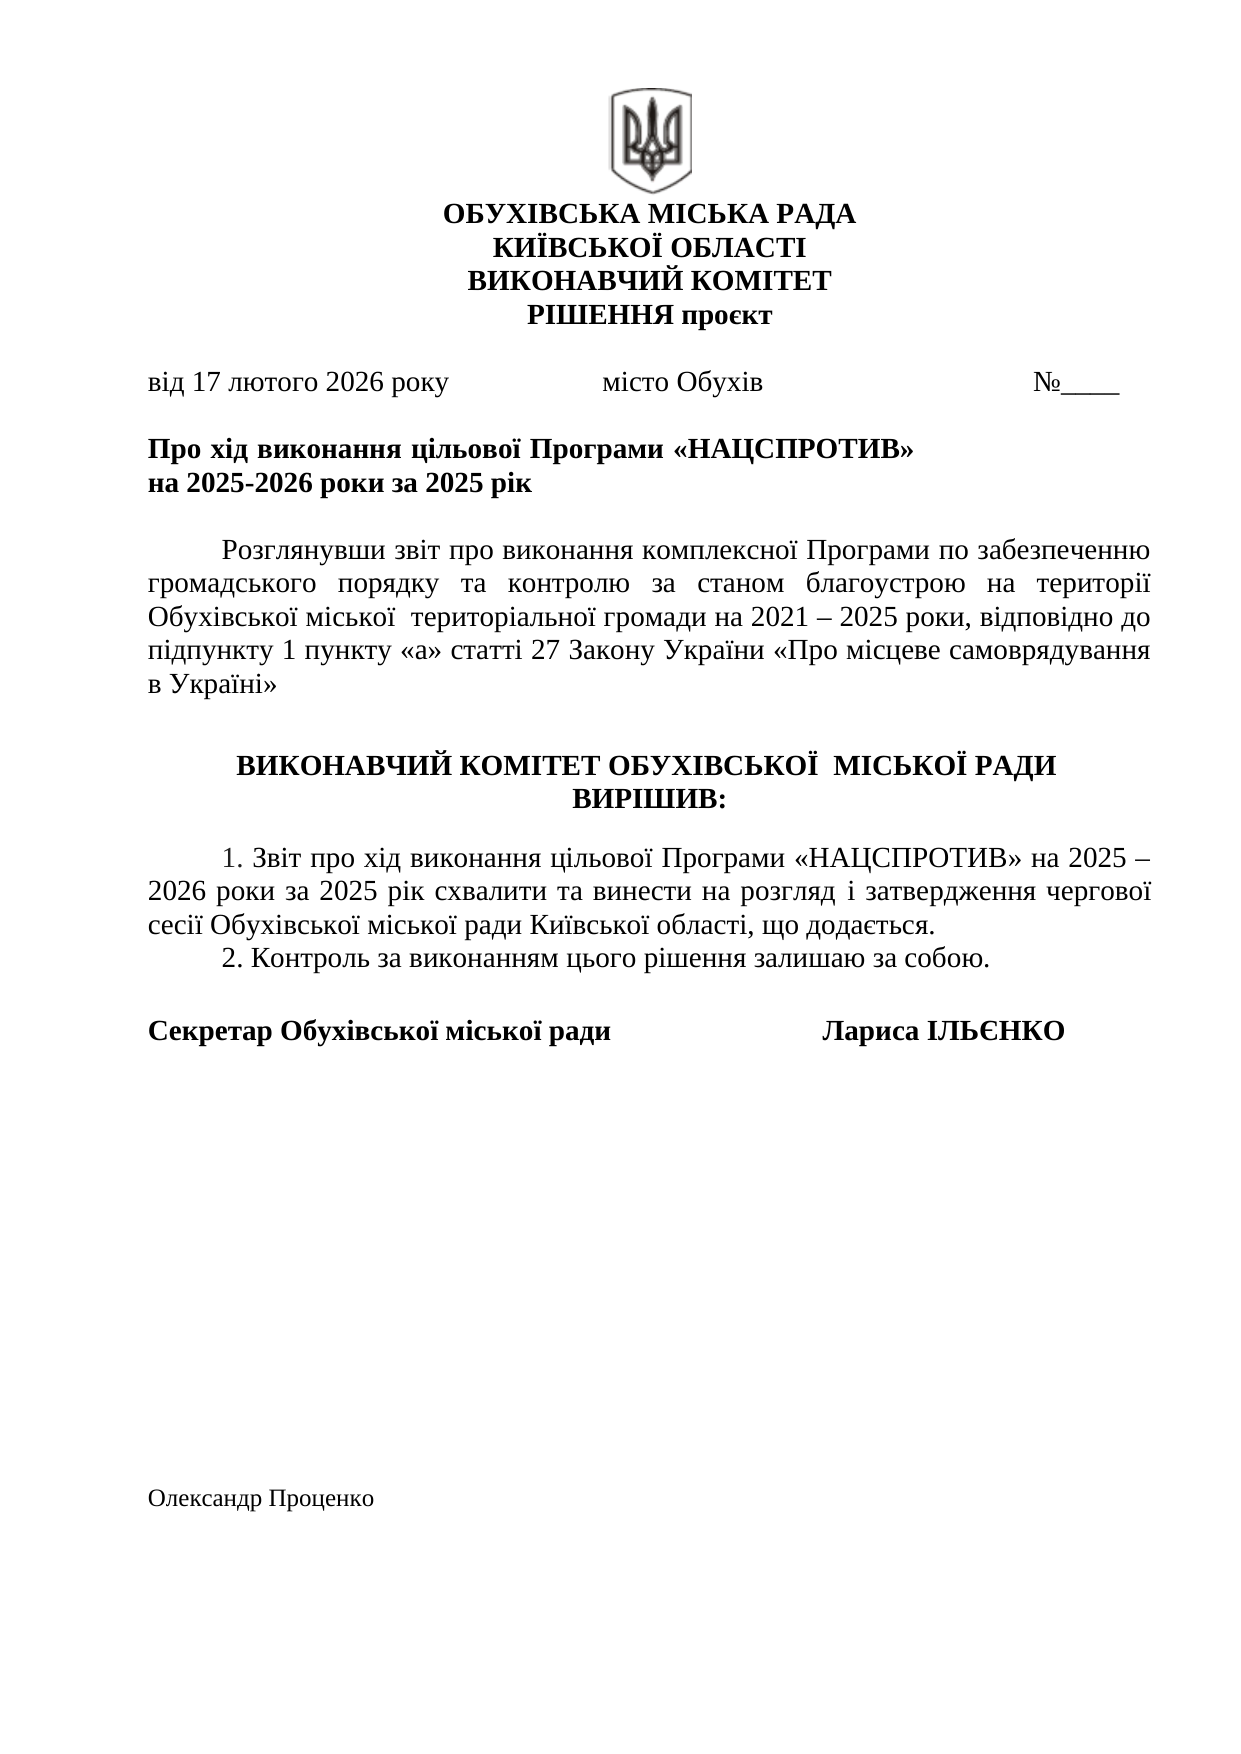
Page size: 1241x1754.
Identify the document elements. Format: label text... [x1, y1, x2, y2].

text Розглянувши звіт про виконання комплексної Програми по забезпеченню громадського порядку та контролю за станом благоустрою на території Обухівської міської територіальної громади на 2021 – 2025 роки, відповідно до підпункту 1 пункту «а» статті 27 Закону України «Про місцеве самоврядування в Україні» [148, 532, 1152, 699]
text від 17 лютого 2026 року місто Обухів №____ [148, 364, 1152, 398]
text 2. Контроль за виконанням цього рішення залишаю за собою. [148, 940, 1152, 974]
text ВИКОНАВЧИЙ КОМІТЕТ [148, 263, 1152, 297]
text Олександр Проценко [148, 1483, 1152, 1512]
text КИЇВСЬКОЇ ОБЛАСТІ [148, 230, 1152, 263]
text РІШЕННЯ проєкт [148, 297, 1152, 331]
text 1. Звіт про хід виконання цільової Програми «НАЦСПРОТИВ» на 2025 – 2026 роки за 2025 рік схвалити та винести на розгляд і затвердження чергової сесії Обухівської міської ради Київської області, що додається. [148, 840, 1152, 940]
text Секретар Обухівської міської ради Лариса ІЛЬЄНКО [148, 1013, 1152, 1047]
picture [607, 88, 692, 197]
text ВИКОНАВЧИЙ КОМІТЕТ ОБУХІВСЬКОЇ МІСЬКОЇ РАДИ [148, 748, 1152, 781]
text Про хід виконання цільової Програми «НАЦСПРОТИВ» на 2025-2026 роки за 2025 рік [148, 431, 915, 498]
text ОБУХІВСЬКА МІСЬКА РАДА [148, 196, 1152, 230]
text ВИРІШИВ: [148, 781, 1152, 815]
